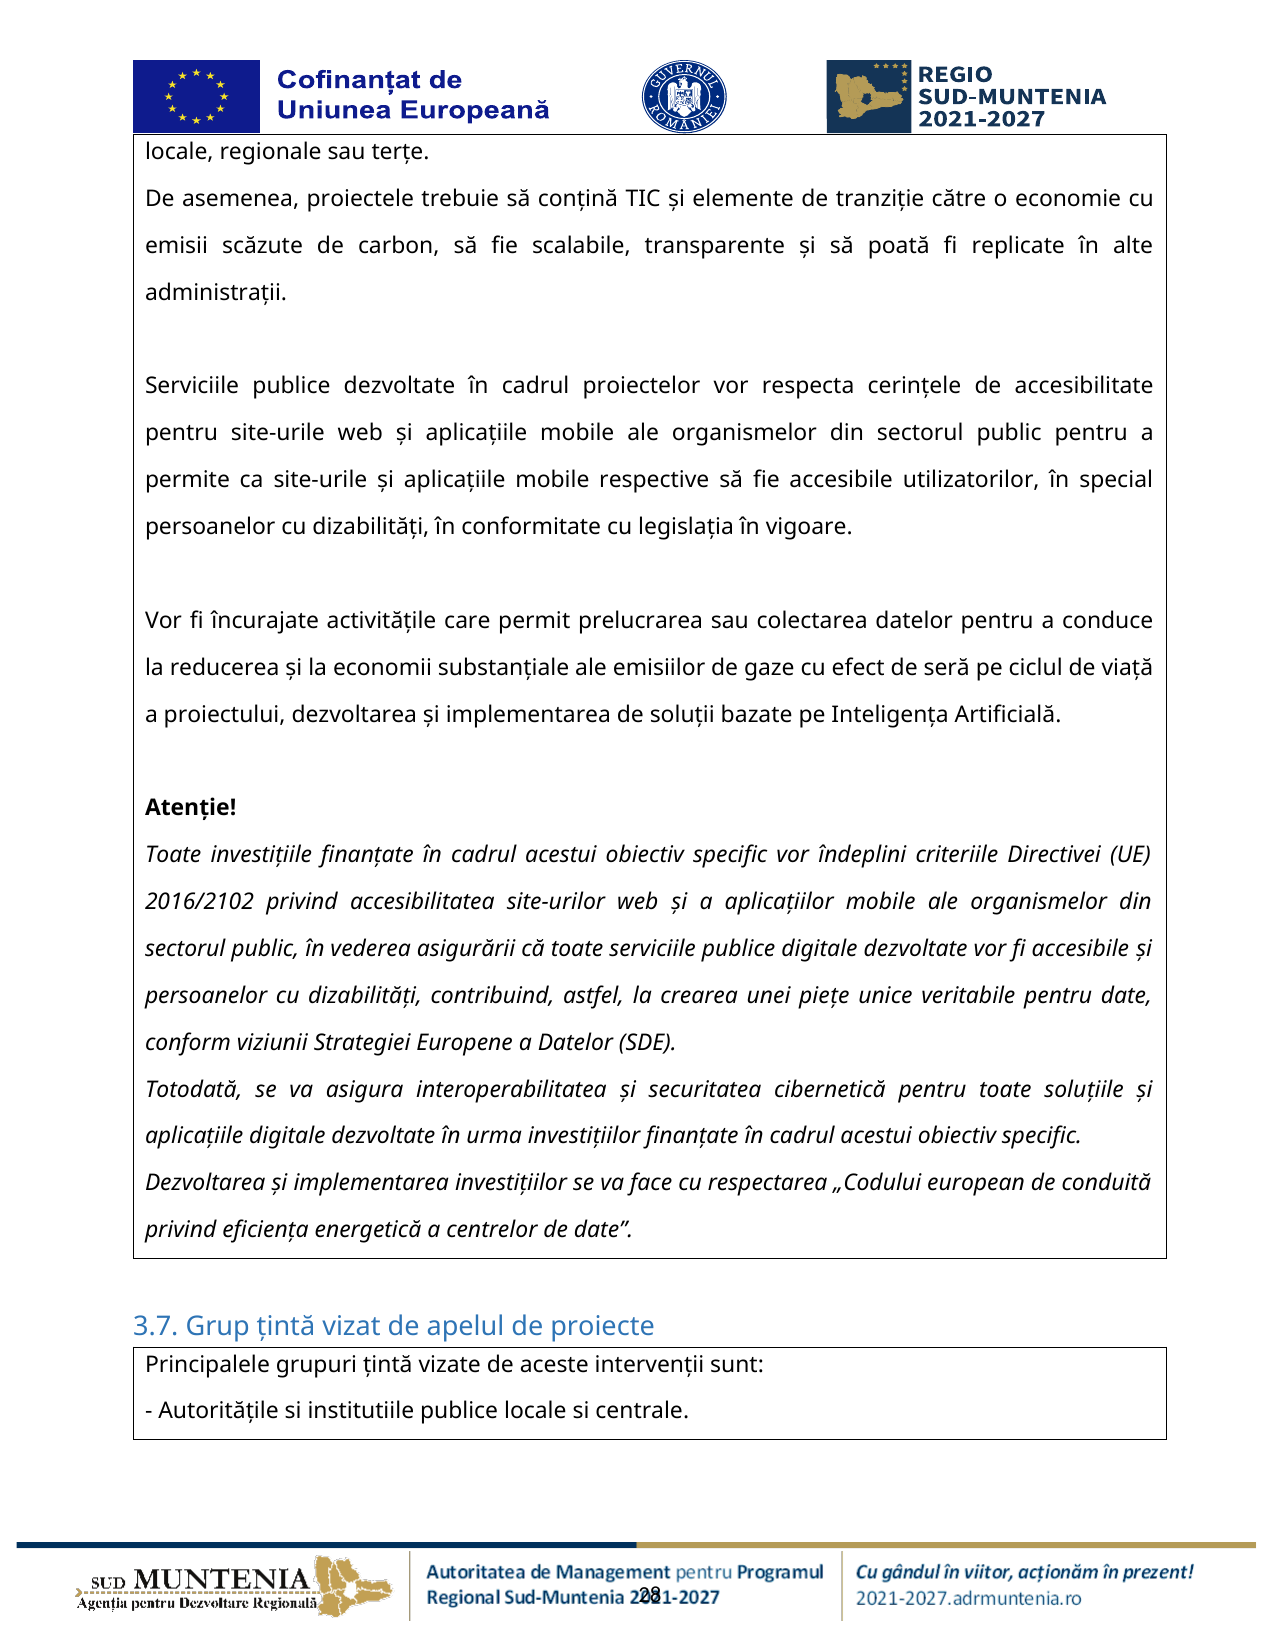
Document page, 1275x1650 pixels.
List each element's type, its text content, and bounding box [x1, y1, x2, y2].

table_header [134, 135, 1166, 1258]
picture [16, 1542, 1257, 1622]
subtitle 3.7. Grup țintă vizat de apelul de proiecte [133, 1307, 1167, 1344]
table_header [134, 1348, 1166, 1439]
